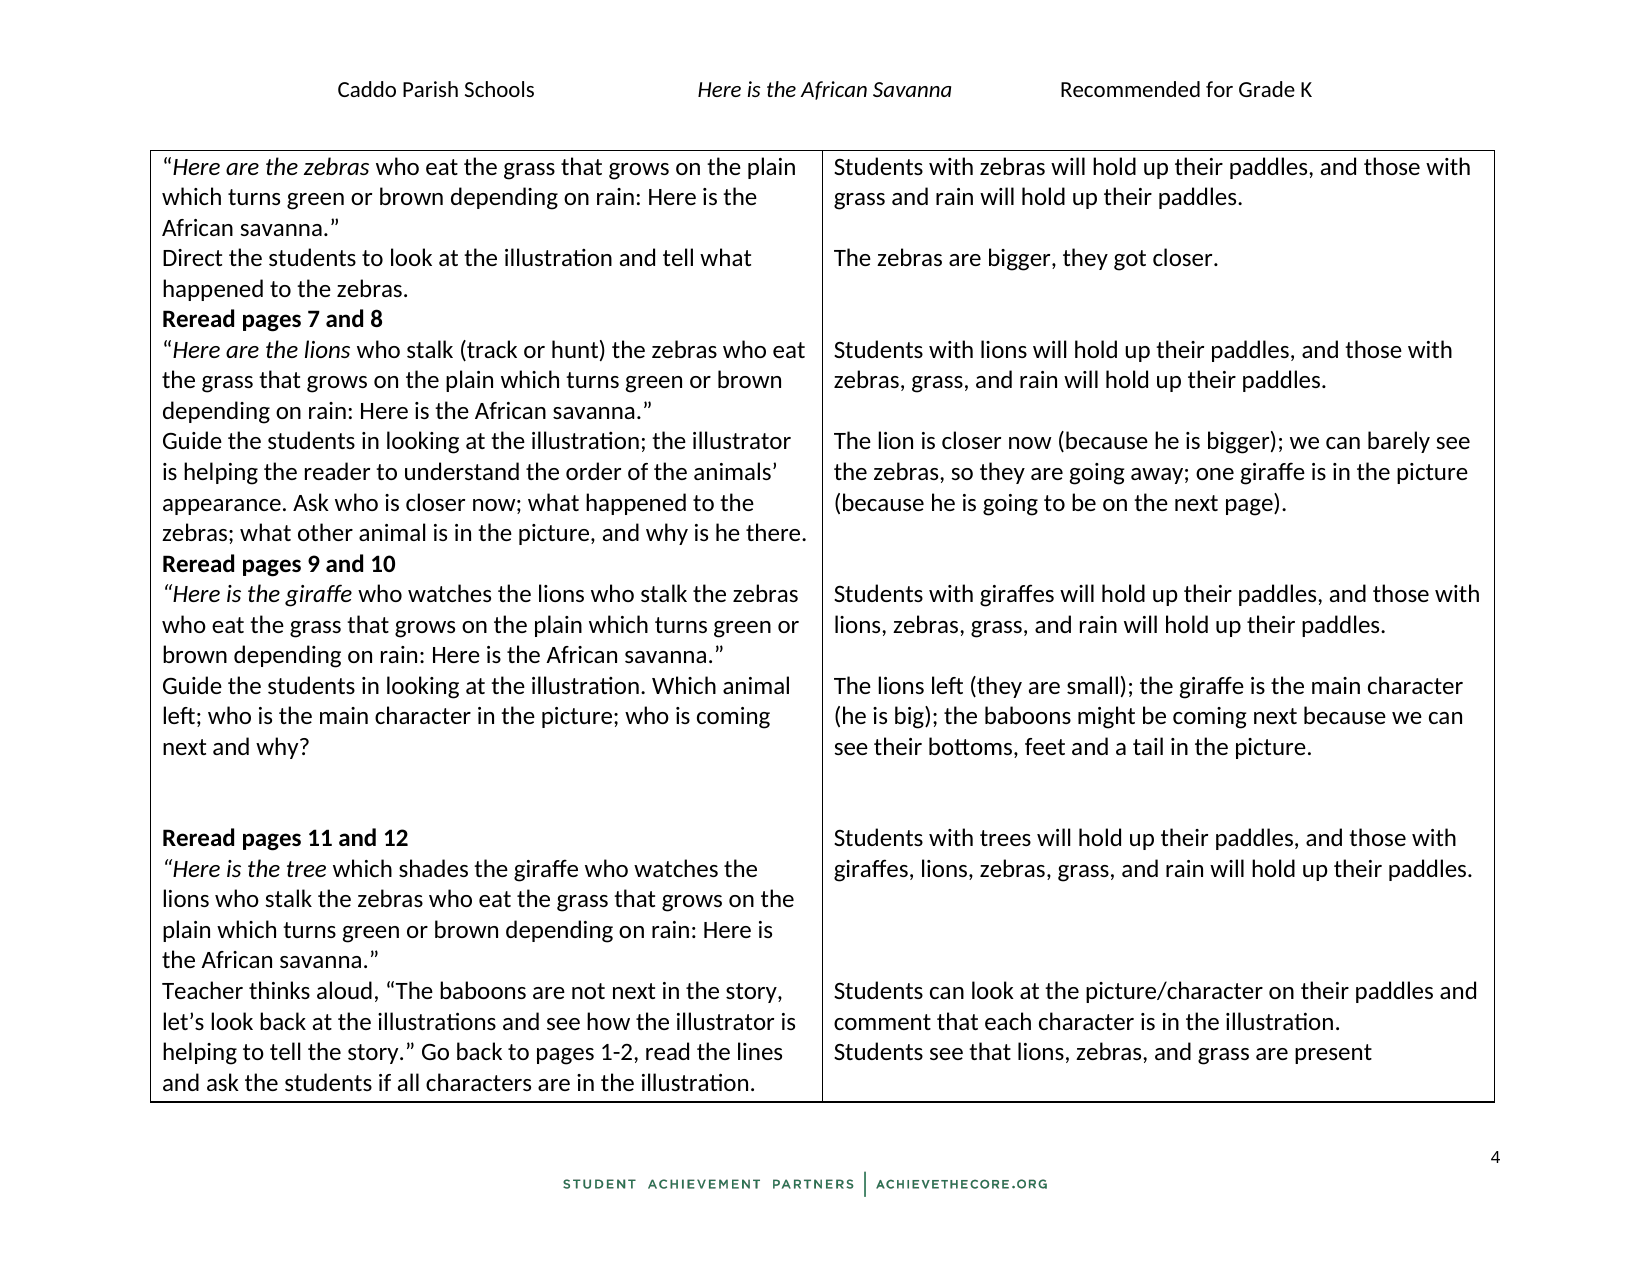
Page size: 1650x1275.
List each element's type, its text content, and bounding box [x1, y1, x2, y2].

picture [552, 1168, 1060, 1200]
